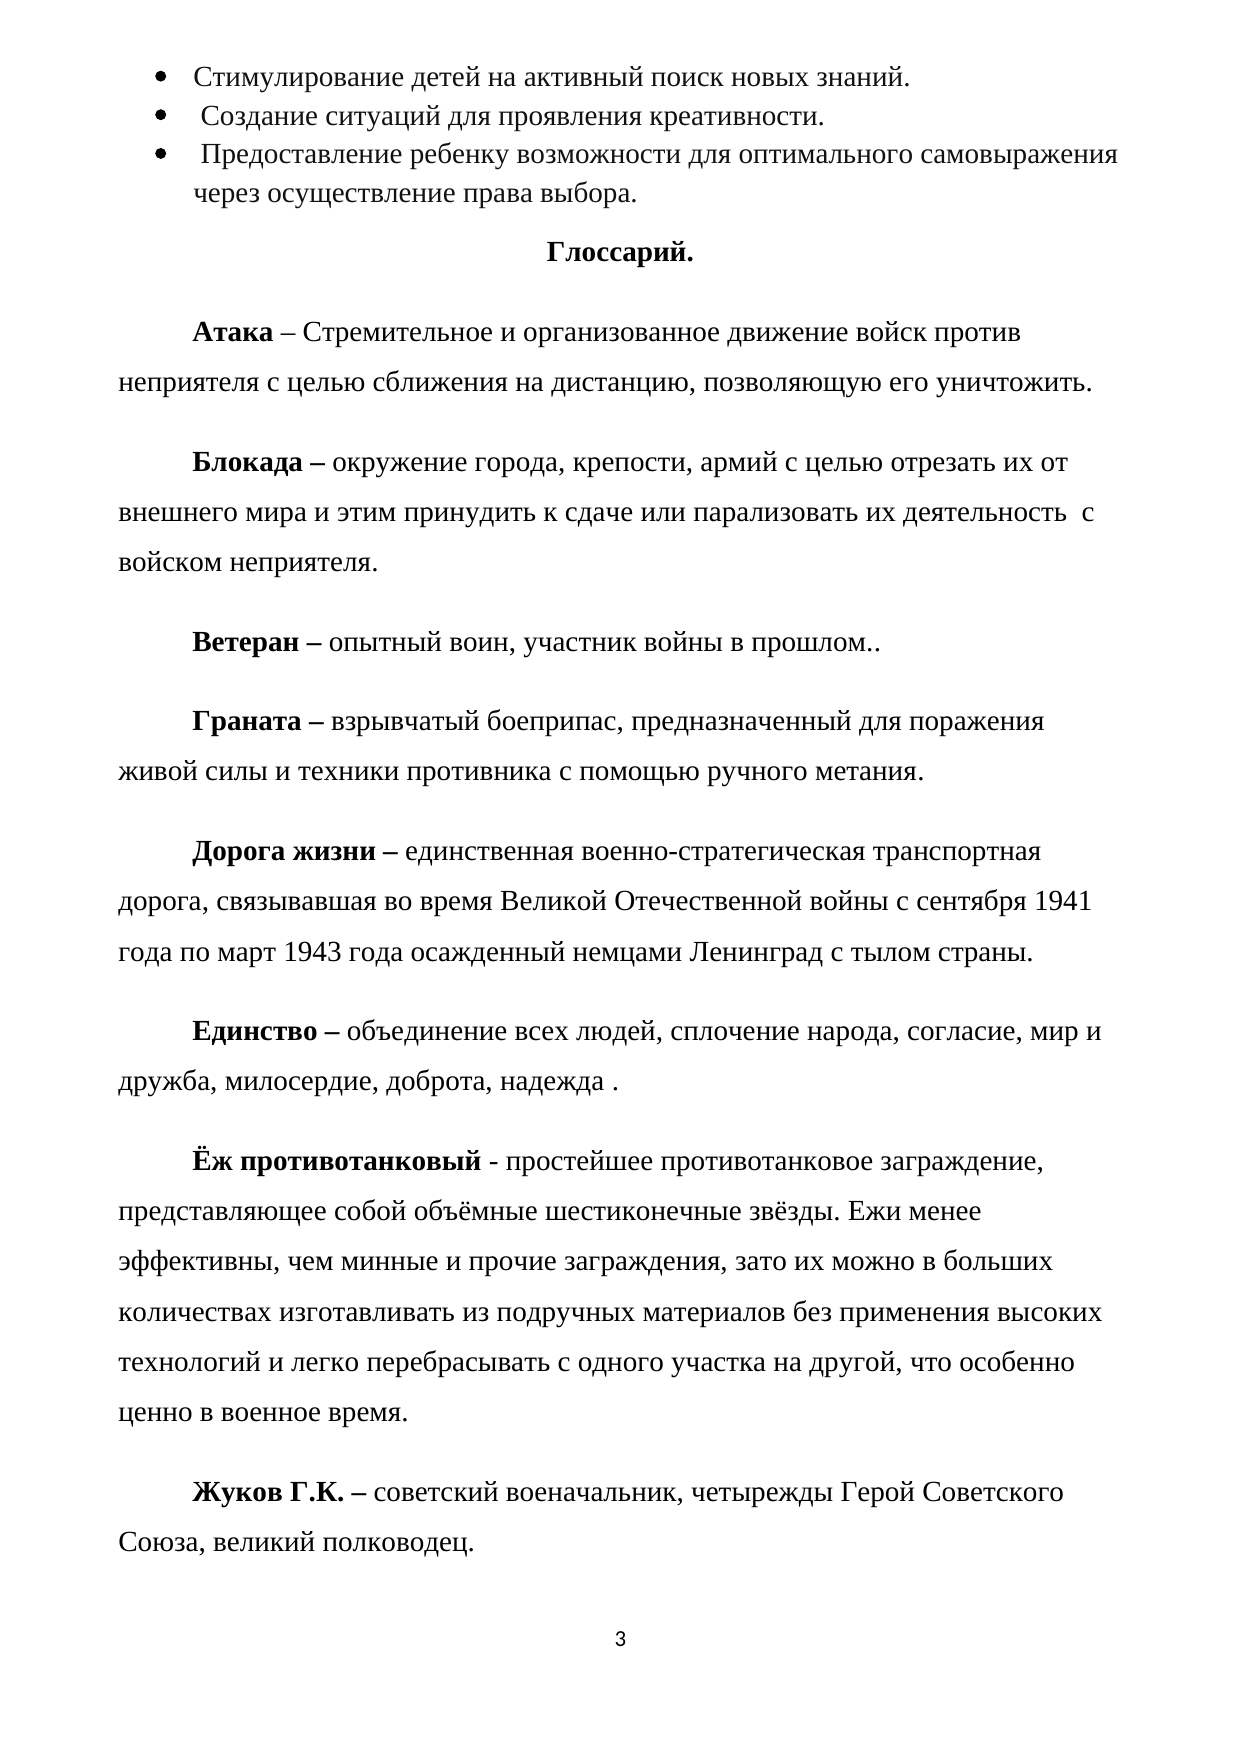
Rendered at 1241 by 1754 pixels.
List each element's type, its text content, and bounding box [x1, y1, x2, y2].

text Граната – взрывчатый боеприпас, предназначенный для поражения живой силы и техники противника с помощью ручного метания. [118, 703, 1122, 787]
text Ветеран – опытный воин, участник войны в прошлом.. [118, 624, 1122, 657]
list Предоставление ребенку возможности для оптимального самовыражения через осуществление права выбора. [156, 136, 1122, 208]
text Блокада – окружение города, крепости, армий с целью отрезать их от внешнего мира и этим принудить к сдаче или парализовать их деятельность с войском неприятеля. [118, 444, 1122, 578]
text Глоссарий. [118, 234, 1122, 268]
list Стимулирование детей на активный поиск новых знаний. [156, 59, 1122, 93]
text Жуков Г.К. – советский военачальник, четырежды Герой Советского Союза, великий полководец. [118, 1474, 1122, 1558]
text Атака – Стремительное и организованное движение войск против неприятеля с целью сближения на дистанцию, позволяющую его уничтожить. [118, 314, 1122, 398]
text Единство – объединение всех людей, сплочение народа, согласие, мир и дружба, милосердие, доброта, надежда . [118, 1013, 1122, 1097]
list Создание ситуаций для проявления креативности. [156, 98, 1122, 131]
text Дорога жизни – единственная военно-стратегическая транспортная дорога, связывавшая во время Великой Отечественной войны с сентября 1941 года по март 1943 года осажденный немцами Ленинград с тылом страны. [118, 833, 1122, 967]
text Ёж противотанковый - простейшее противотанковое заграждение, представляющее собой объёмные шестиконечные звёзды. Ежи менее эффективны, чем минные и прочие заграждения, зато их можно в больших количествах изготавливать из подручных материалов без применения высоких технологий и легко перебрасывать с одного участка на другой, что особенно ценно в военное время. [118, 1143, 1122, 1428]
